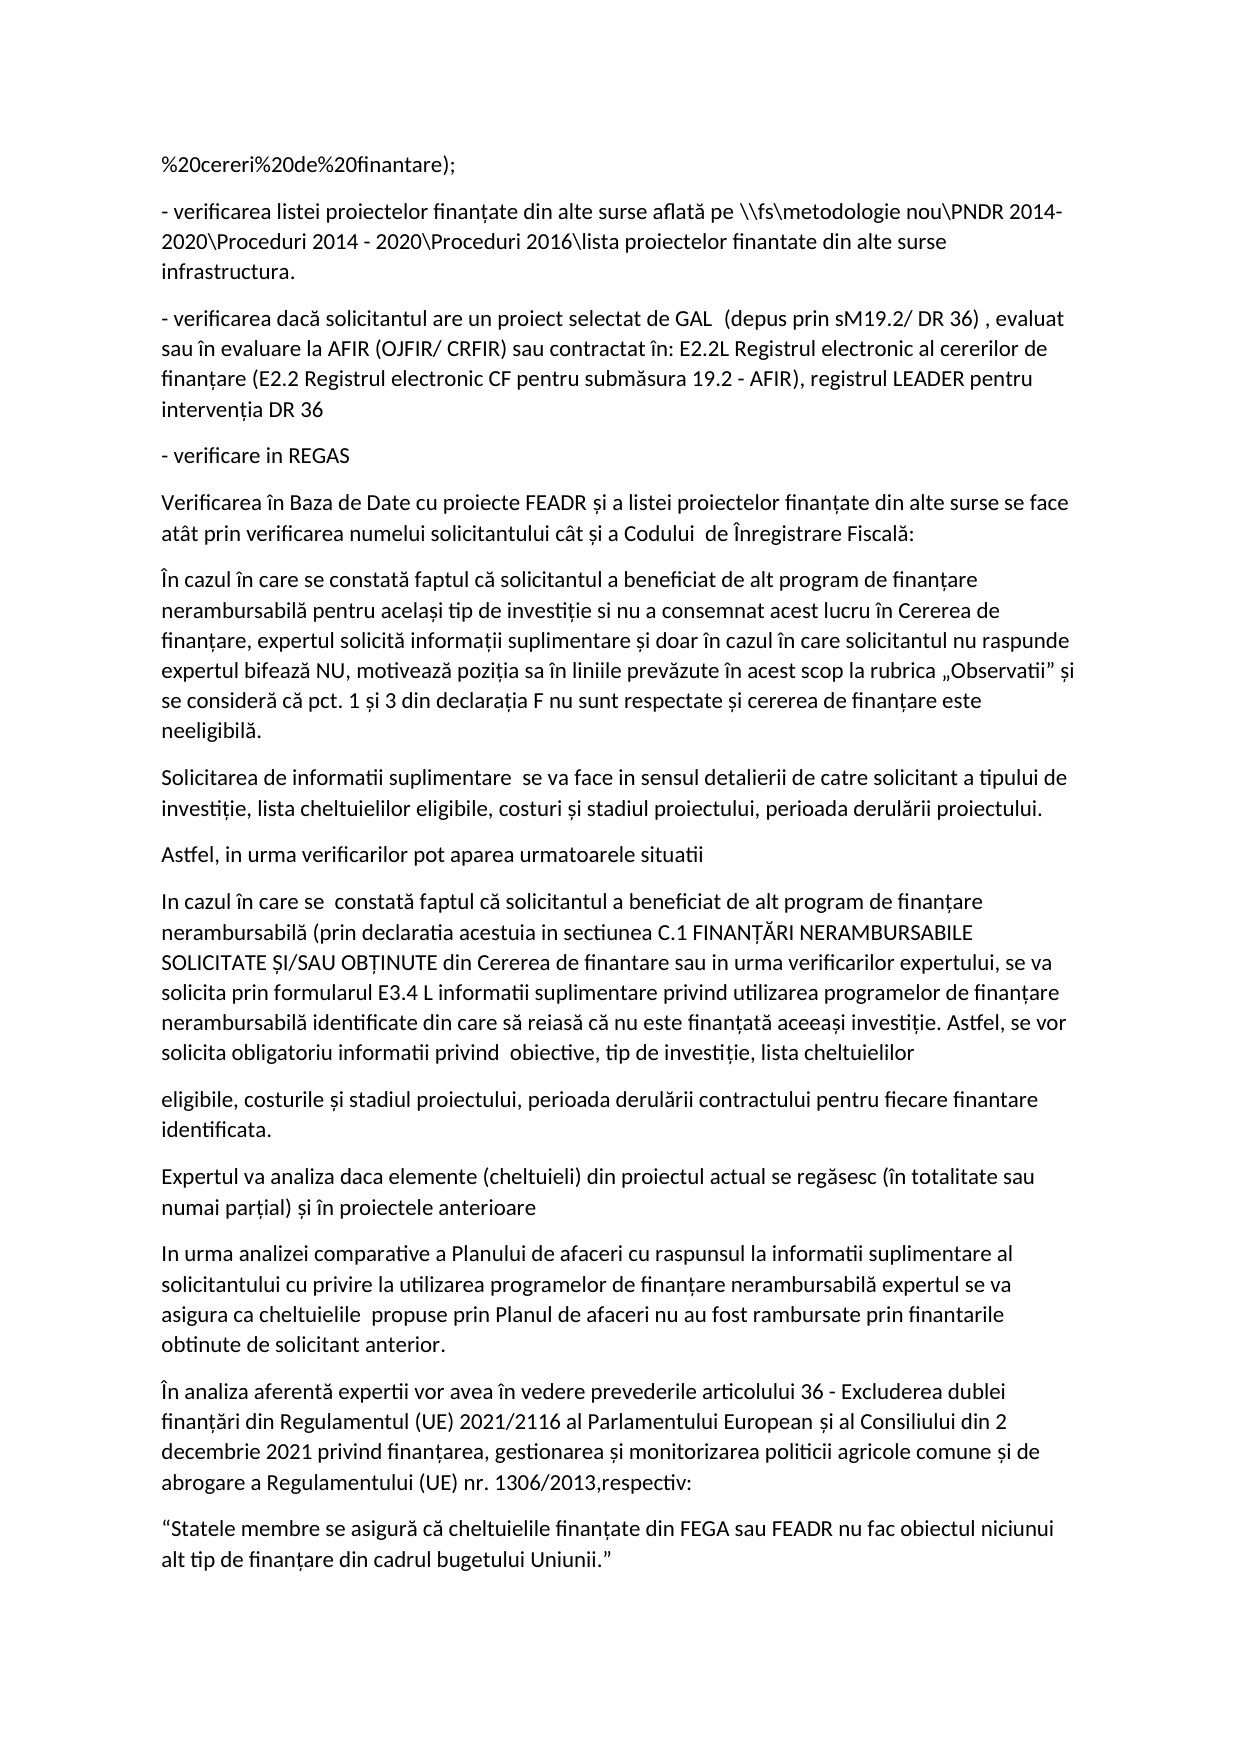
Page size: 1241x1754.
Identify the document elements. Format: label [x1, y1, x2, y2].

table_cell [150, 150, 1090, 1592]
